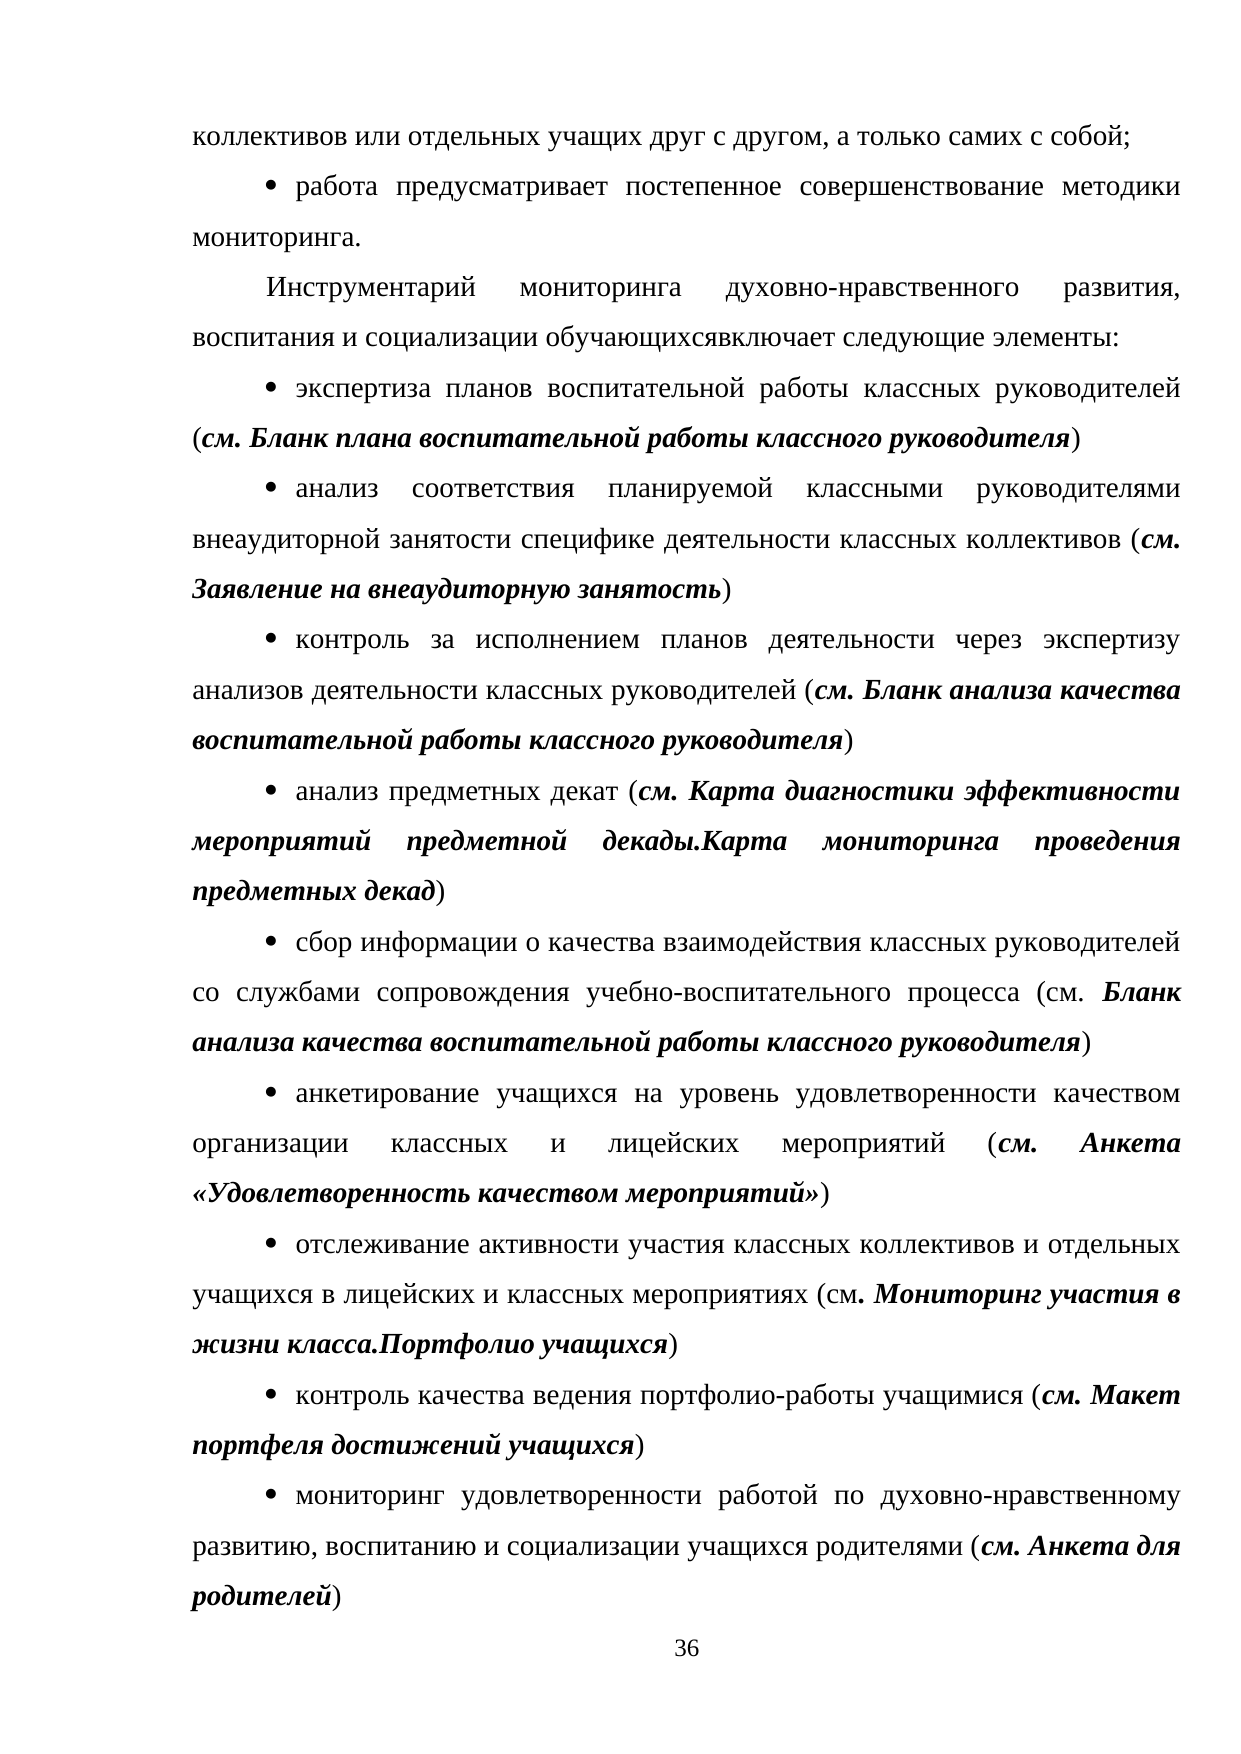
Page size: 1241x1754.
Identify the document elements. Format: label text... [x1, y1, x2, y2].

list работа предусматривает постепенное совершенствование методики мониторинга. [192, 168, 1181, 252]
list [192, 118, 1181, 152]
list контроль качества ведения портфолио-работы учащимися (см. Макет портфеля достижений учащихся) [192, 1377, 1181, 1461]
list экспертиза планов воспитательной работы классных руководителей (см. Бланк плана воспитательной работы классного руководителя) [192, 370, 1181, 454]
list сбор информации о качества взаимодействия классных руководителей со службами сопровождения учебно-воспитательного процесса (см. Бланк анализа качества воспитательной работы классного руководителя) [192, 924, 1181, 1058]
list контроль за исполнением планов деятельности через экспертизу анализов деятельности классных руководителей (см. Бланк анализа качества воспитательной работы классного руководителя) [192, 622, 1181, 756]
list анкетирование учащихся на уровень удовлетворенности качеством организации классных и лицейских мероприятий (см. Анкета «Удовлетворенность качеством мероприятий») [192, 1075, 1181, 1209]
list анализ предметных декат (см. Карта диагностики эффективности мероприятий предметной декады.Карта мониторинга проведения предметных декад) [192, 773, 1181, 907]
list мониторинг удовлетворенности работой по духовно-нравственному развитию, воспитанию и социализации учащихся родителями (см. Анкета для родителей) [192, 1477, 1181, 1612]
text Инструментарий мониторинга духовно-нравственного развития, воспитания и социализации обучающихсявключает следующие элементы: [192, 269, 1181, 353]
list анализ соответствия планируемой классными руководителями внеаудиторной занятости специфике деятельности классных коллективов (см. Заявление на внеаудиторную занятость) [192, 471, 1181, 605]
list отслеживание активности участия классных коллективов и отдельных учащихся в лицейских и классных мероприятиях (см. Мониторинг участия в жизни класса.Портфолио учащихся) [192, 1226, 1181, 1360]
